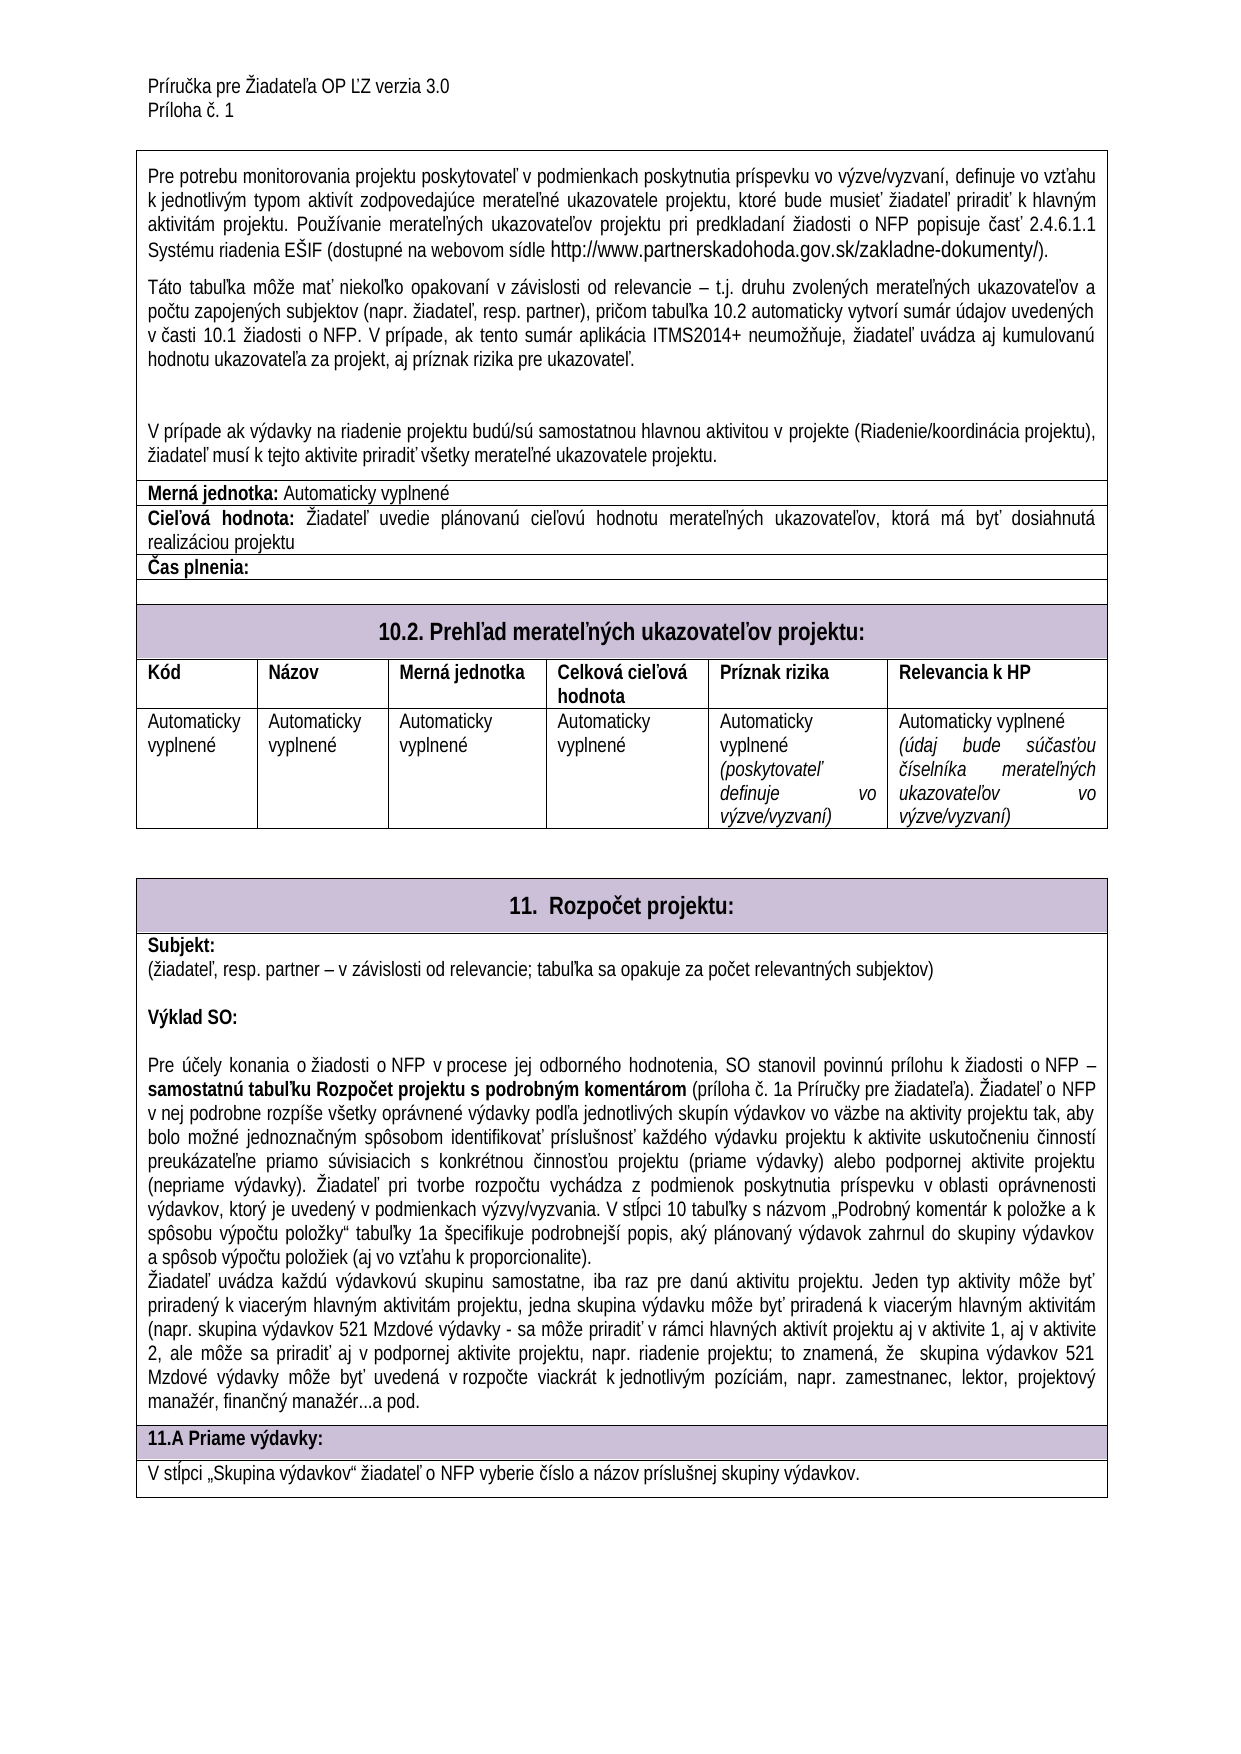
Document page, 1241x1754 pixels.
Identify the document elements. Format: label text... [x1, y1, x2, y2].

table_cell Čas plnenia: [137, 555, 1107, 579]
table_cell [137, 580, 1107, 604]
table_cell Automaticky vyplnené (poskytovateľ definuje vo výzve/vyzvaní) [709, 709, 887, 828]
table_cell Automaticky vyplnené (údaj bude súčasťou číselníka merateľných ukazovateľov vo výzve/vyzvaní) [888, 709, 1107, 828]
table_cell Celková cieľová hodnota [547, 660, 708, 707]
table_cell 10.2. Prehľad merateľných ukazovateľov projektu: [137, 605, 1107, 658]
table_cell Merná jednotka: Automaticky vyplnené [137, 481, 1107, 505]
table_cell Cieľová hodnota: Žiadateľ uvedie plánovanú cieľovú hodnotu merateľných ukazovateľov, ktorá má byť dosiahnutá realizáciou projektu [137, 506, 1107, 554]
table_cell Kód [137, 660, 257, 707]
table_cell Automaticky vyplnené [547, 709, 708, 828]
table_cell Relevancia k HP [888, 660, 1107, 707]
table_cell V stĺpci „Skupina výdavkov“ žiadateľ o NFP vyberie číslo a názov príslušnej skupiny výdavkov. [137, 1461, 1107, 1497]
table_header 11. Rozpočet projektu: [137, 879, 1107, 932]
table_cell Automaticky vyplnené [137, 709, 257, 828]
table_cell Merná jednotka [389, 660, 546, 707]
table_cell Názov [258, 660, 388, 707]
table_cell Príznak rizika [709, 660, 887, 707]
table_cell 11.A Priame výdavky: [137, 1426, 1107, 1459]
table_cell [137, 151, 1107, 480]
table_cell Automaticky vyplnené [258, 709, 388, 828]
table_cell Subjekt: (žiadateľ, resp. partner – v závislosti od relevancie; tabuľka sa opakuje za počet relevantných subjektov) Výklad SO: Pre účely konania o žiadosti o NFP v procese jej odborného hodnotenia, SO stanovil povinnú prílohu k žiadosti o NFP – samostatnú tabuľku Rozpočet projektu s podrobným komentárom (príloha č. 1a Príručky pre žiadateľa). Žiadateľ o NFP v nej podrobne rozpíše všetky oprávnené výdavky podľa jednotlivých skupín výdavkov vo väzbe na aktivity projektu tak, aby bolo možné jednoznačným spôsobom identifikovať príslušnosť každého výdavku projektu k aktivite uskutočneniu činností preukázateľne priamo súvisiacich s konkrétnou činnosťou projektu (priame výdavky) alebo podpornej aktivite projektu (nepriame výdavky). Žiadateľ pri tvorbe rozpočtu vychádza z podmienok poskytnutia príspevku v oblasti oprávnenosti výdavkov, ktorý je uvedený v podmienkach výzvy/vyzvania. V stĺpci 10 tabuľky s názvom „Podrobný komentár k položke a k spôsobu výpočtu položky“ tabuľky 1a špecifikuje podrobnejší popis, aký plánovaný výdavok zahrnul do skupiny výdavkov a spôsob výpočtu položiek (aj vo vzťahu k proporcionalite). Žiadateľ uvádza každú výdavkovú skupinu samostatne, iba raz pre danú aktivitu projektu. Jeden typ aktivity môže byť priradený k viacerým hlavným aktivitám projektu, jedna skupina výdavku môže byť priradená k viacerým hlavným aktivitám (napr. skupina výdavkov 521 Mzdové výdavky - sa môže priradiť v rámci hlavných aktivít projektu aj v aktivite 1, aj v aktivite 2, ale môže sa priradiť aj v podpornej aktivite projektu, napr. riadenie projektu; to znamená, že skupina výdavkov 521 Mzdové výdavky môže byť uvedená v rozpočte viackrát k jednotlivým pozíciám, napr. zamestnanec, lektor, projektový manažér, finančný manažér...a pod. [137, 934, 1107, 1425]
table_cell Automaticky vyplnené [389, 709, 546, 828]
